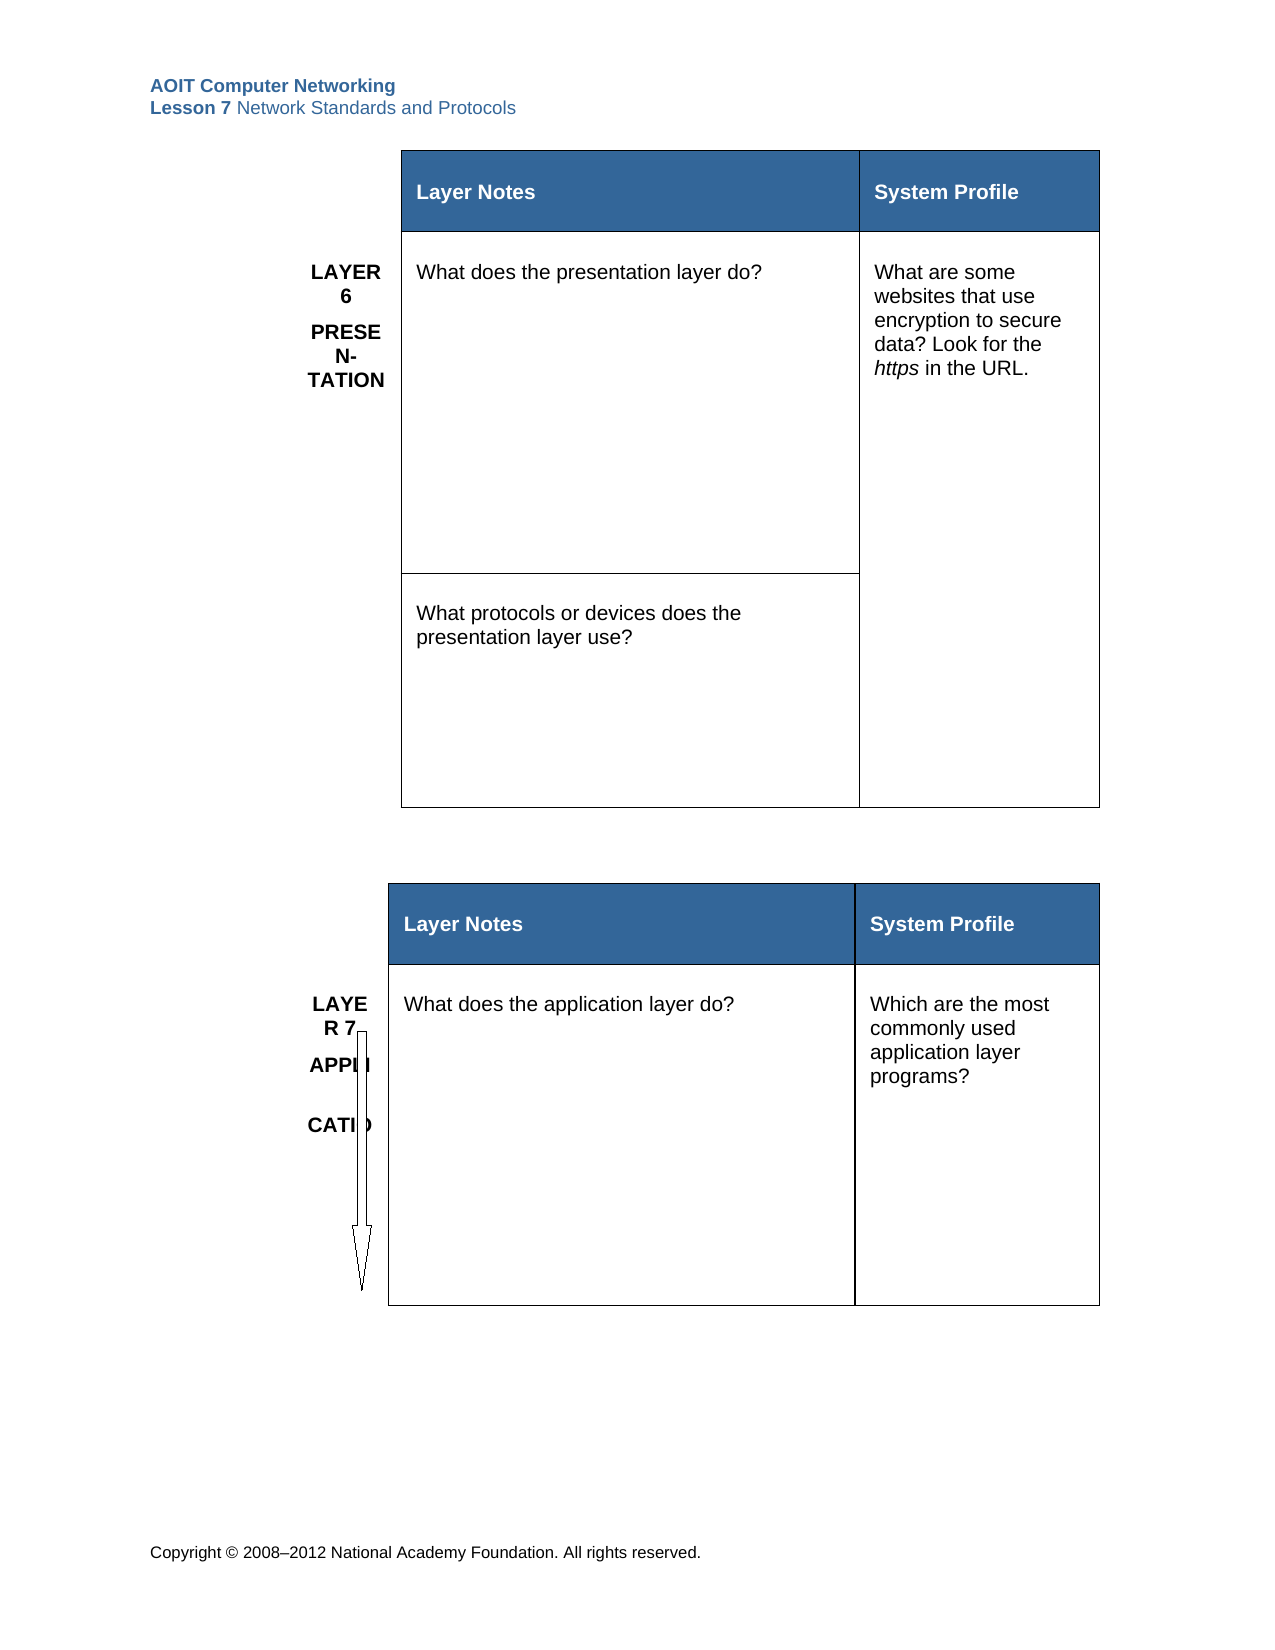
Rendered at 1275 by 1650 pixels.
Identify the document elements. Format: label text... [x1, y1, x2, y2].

table_header Layer Notes [389, 884, 854, 964]
table_cell What protocols or devices does the presentation layer use? [402, 574, 859, 807]
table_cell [856, 965, 1099, 1305]
table_header Layer Notes [402, 151, 859, 231]
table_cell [291, 964, 388, 1305]
table_cell LAYER 6 PRESEN- TATION [291, 231, 401, 807]
table_cell What does the application layer do? [389, 965, 854, 1305]
table_cell What does the presentation layer do? [402, 232, 859, 572]
table_header System Profile [860, 151, 1099, 231]
table_cell What are some websites that use encryption to secure data? Look for the https in the URL. [860, 232, 1099, 807]
table_header System Profile [856, 884, 1099, 964]
